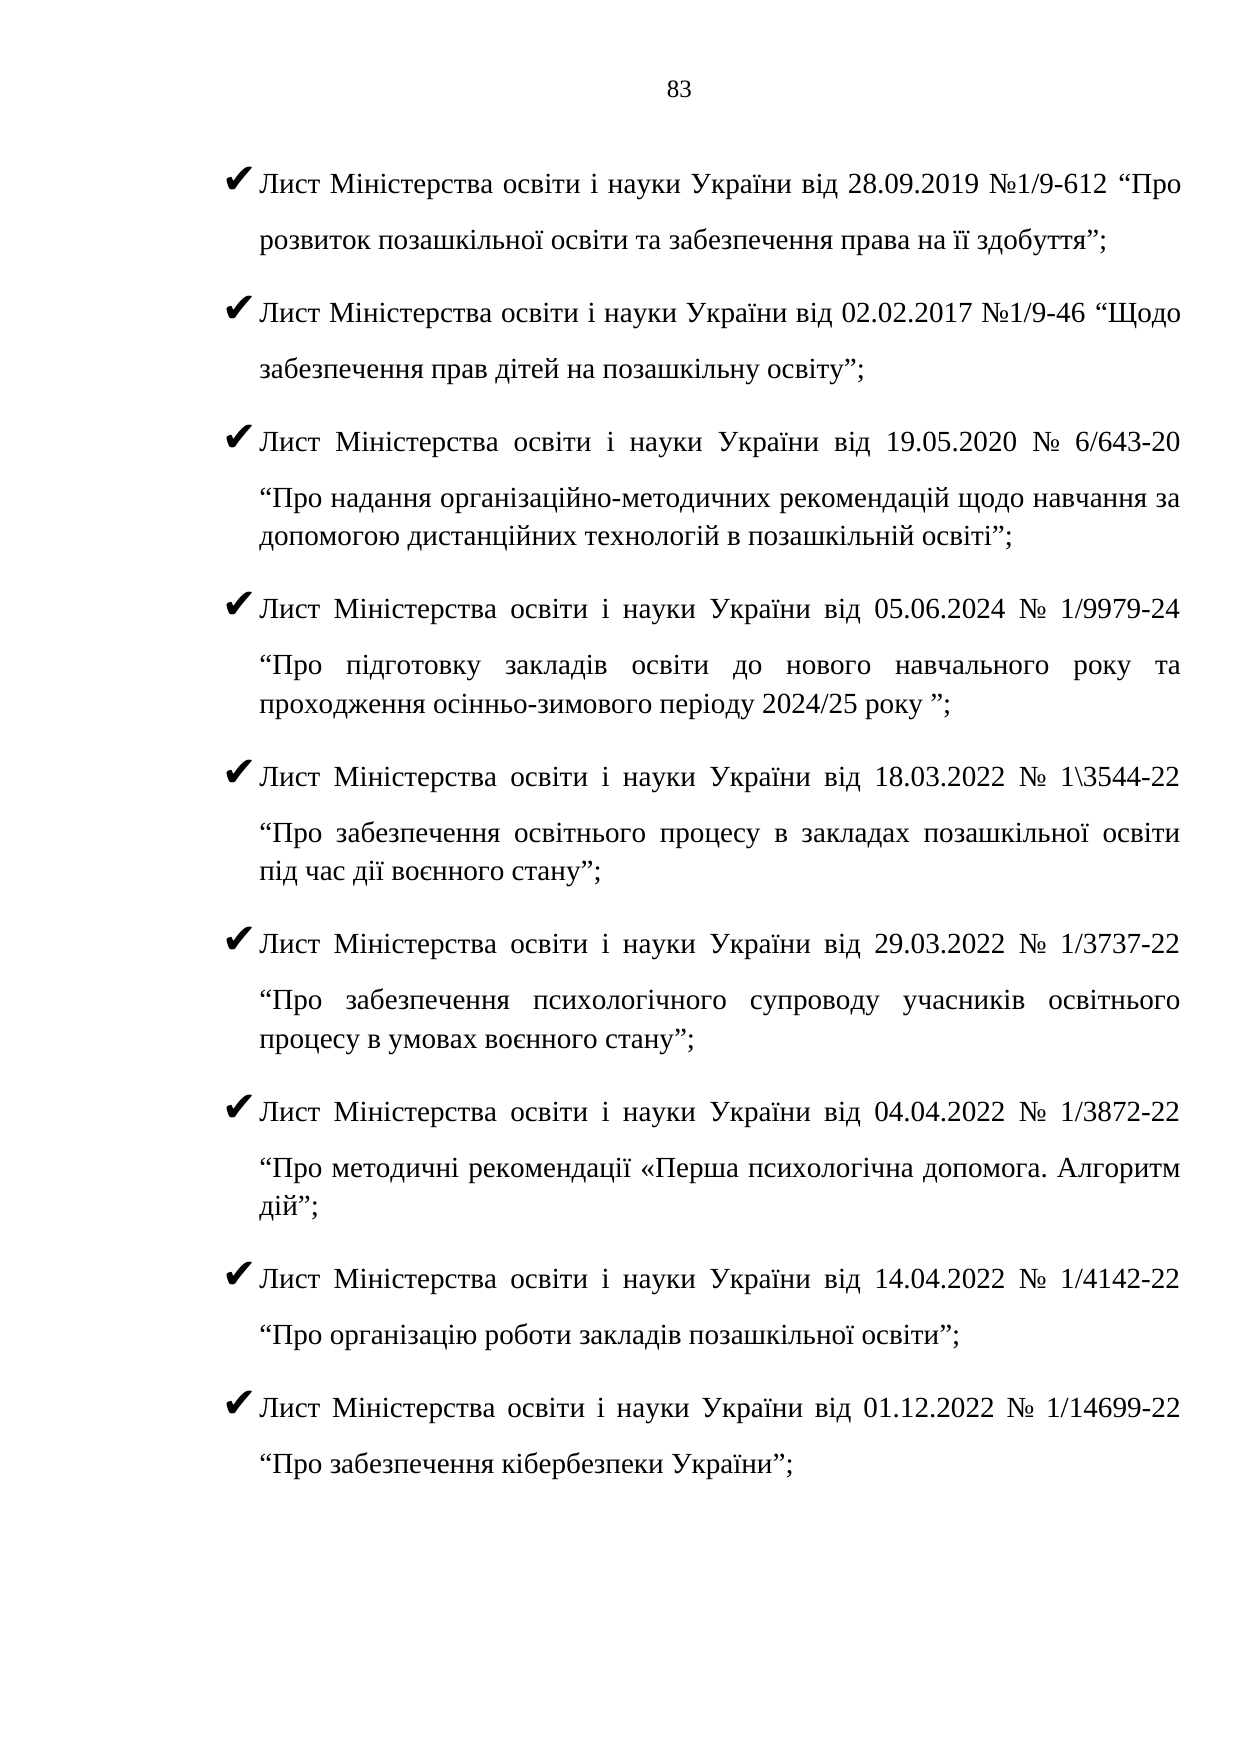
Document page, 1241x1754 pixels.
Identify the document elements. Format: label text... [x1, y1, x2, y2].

list Лист Міністерства освіти і науки України від 29.03.2022 № 1/3737-22 “Про забезпечення психологічного супроводу учасників освітнього процесу в умовах воєнного стану”; [222, 892, 1181, 1054]
list Лист Міністерства освіти і науки України від 04.04.2022 № 1/3872-22 “Про методичні рекомендації «Перша психологічна допомога. Алгоритм дій”; [222, 1059, 1181, 1222]
list Лист Міністерства освіти і науки України від 19.05.2020 № 6/643-20 “Про надання організаційно-методичних рекомендацій щодо навчання за допомогою дистанційних технологій в позашкільній освіті”; [222, 389, 1181, 552]
list Лист Міністерства освіти і науки України від 02.02.2017 №1/9-46 “Щодо забезпечення прав дітей на позашкільну освіту”; [222, 260, 1181, 384]
list Лист Міністерства освіти і науки України від 05.06.2024 № 1/9979-24 “Про підготовку закладів освіти до нового навчального року та проходження осінньо-зимового періоду 2024/25 року ”; [222, 557, 1181, 719]
list Лист Міністерства освіти і науки України від 18.03.2022 № 1\3544-22 “Про забезпечення освітнього процесу в закладах позашкільної освіти під час дії воєнного стану”; [222, 724, 1181, 887]
list Лист Міністерства освіти і науки України від 01.12.2022 № 1/14699-22 “Про забезпечення кібербезпеки України”; [222, 1356, 1181, 1480]
list Лист Міністерства освіти і науки України від 14.04.2022 № 1/4142-22 “Про організацію роботи закладів позашкільної освіти”; [222, 1227, 1181, 1351]
list Лист Міністерства освіти і науки України від 28.09.2019 №1/9-612 “Про розвиток позашкільної освіти та забезпечення права на її здобуття”; [222, 131, 1181, 255]
